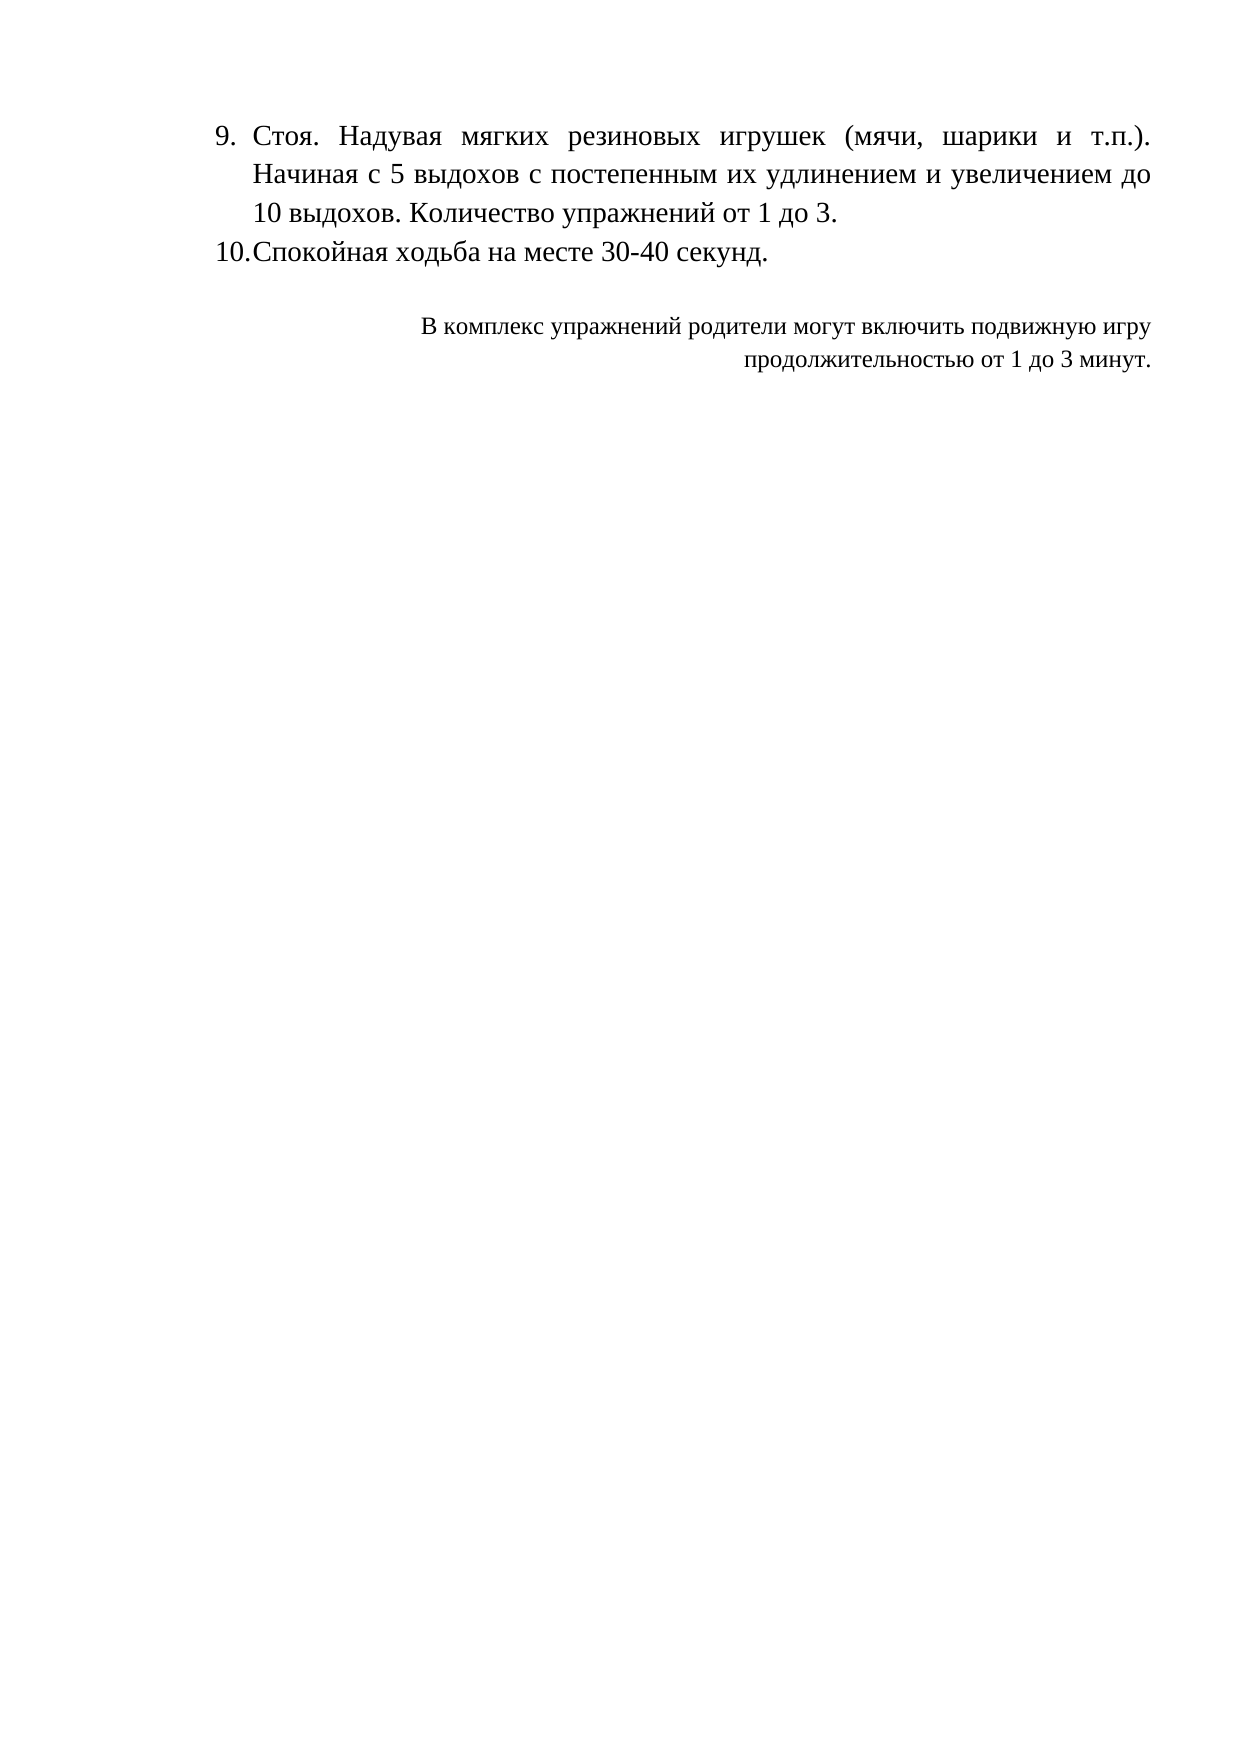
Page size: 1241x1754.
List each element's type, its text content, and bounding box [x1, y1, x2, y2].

list Стоя. Надувая мягких резиновых игрушек (мячи, шарики и т.п.). Начиная с 5 выдохов с постепенным их удлинением и увеличением до 10 выдохов. Количество упражнений от 1 до 3. [215, 118, 1152, 229]
list В комплекс упражнений родители могут включить подвижную игру продолжительностью от 1 до 3 минут. [252, 311, 1152, 373]
list Спокойная ходьба на месте 30-40 секунд. [215, 234, 1152, 267]
